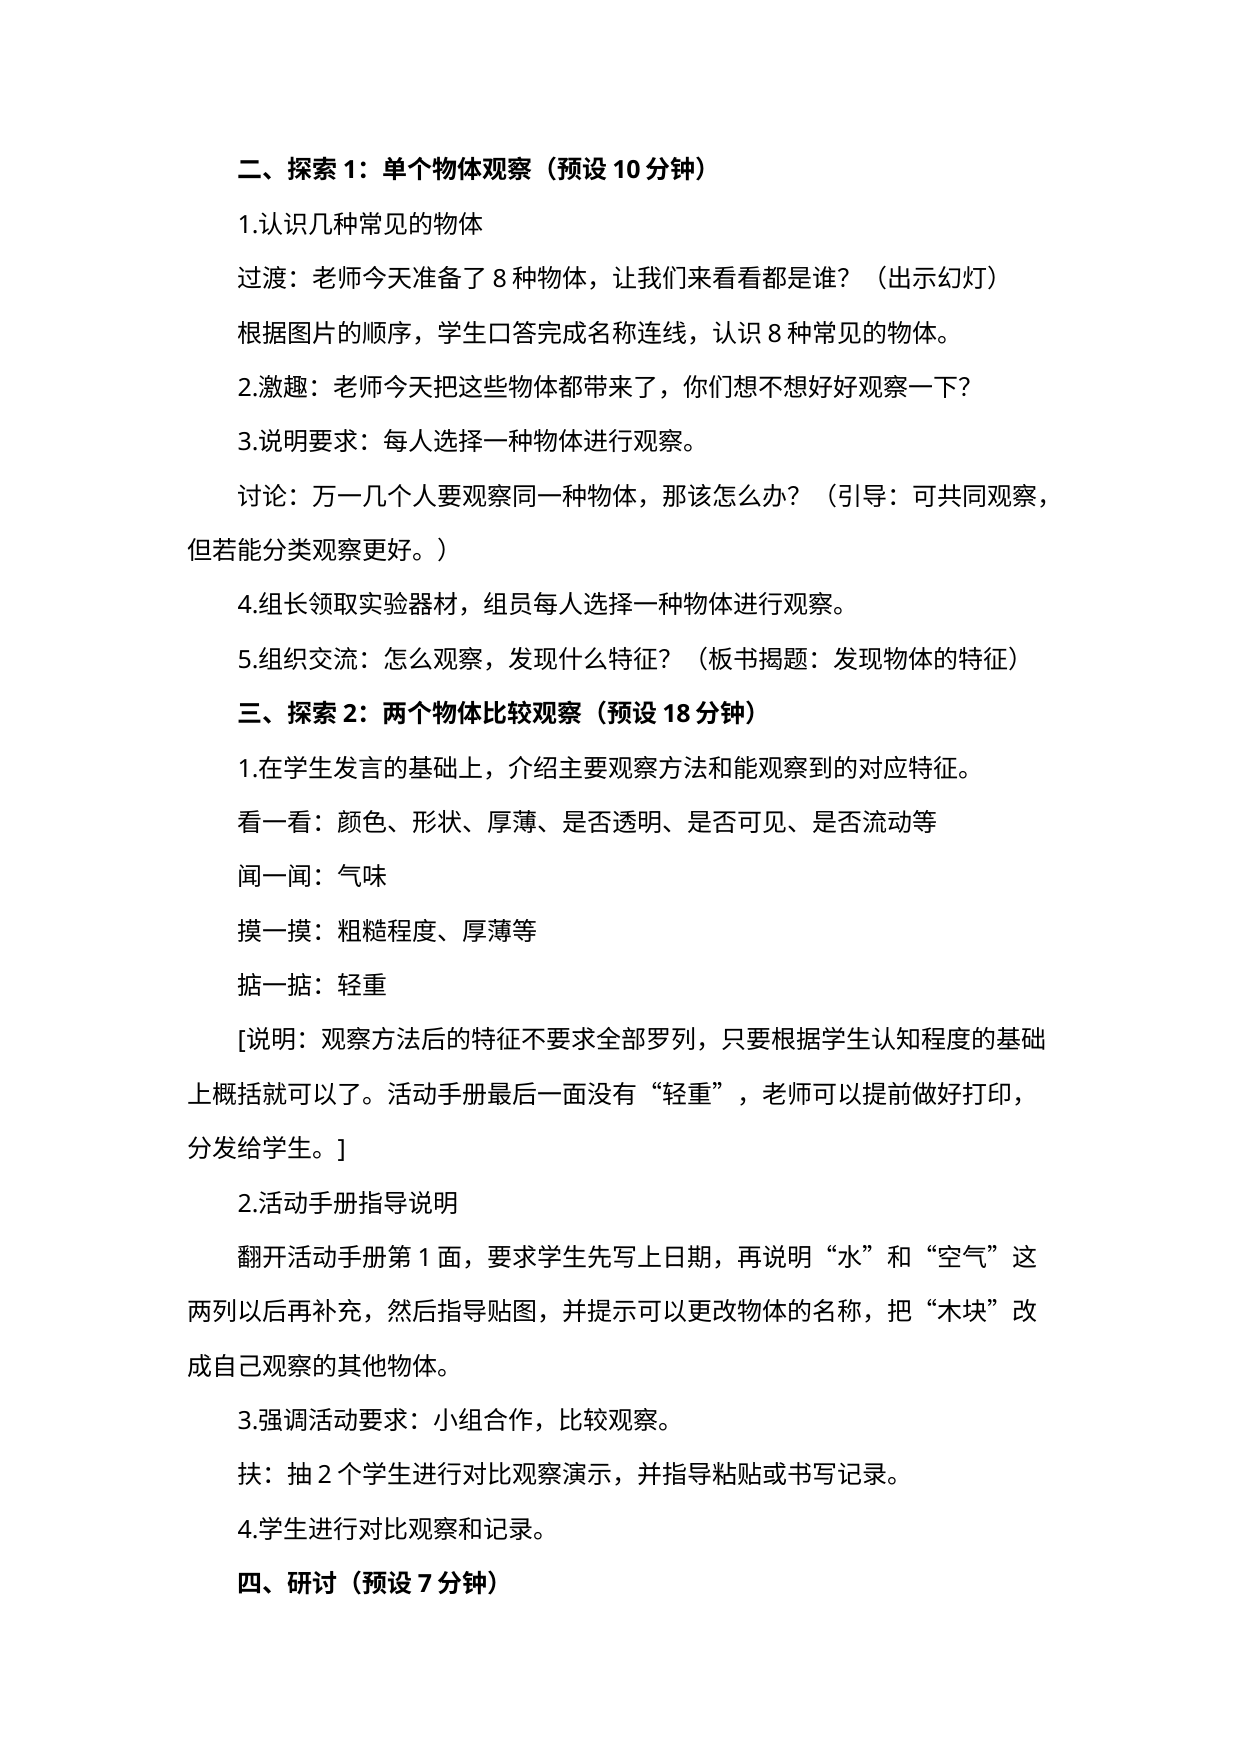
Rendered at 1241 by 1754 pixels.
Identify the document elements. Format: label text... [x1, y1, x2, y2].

text 5.组织交流：怎么观察，发现什么特征？（板书揭题：发现物体的特征） [187, 639, 1053, 676]
text 讨论：万一几个人要观察同一种物体，那该怎么办？（引导：可共同观察，但若能分类观察更好。） [187, 476, 1053, 567]
text 4.组长领取实验器材，组员每人选择一种物体进行观察。 [187, 585, 1053, 621]
text 过渡：老师今天准备了8种物体，让我们来看看都是谁？（出示幻灯） [187, 259, 1053, 295]
text 3.强调活动要求：小组合作，比较观察。 [187, 1401, 1053, 1437]
text 摸一摸：粗糙程度、厚薄等 [187, 911, 1053, 947]
text 1.认识几种常见的物体 [187, 204, 1053, 241]
text 2.激趣：老师今天把这些物体都带来了，你们想不想好好观察一下？ [187, 367, 1053, 404]
text 掂一掂：轻重 [187, 966, 1053, 1002]
text 扶：抽2个学生进行对比观察演示，并指导粘贴或书写记录。 [187, 1455, 1053, 1491]
text 闻一闻：气味 [187, 857, 1053, 893]
text 根据图片的顺序，学生口答完成名称连线，认识8种常见的物体。 [187, 313, 1053, 349]
text 2.活动手册指导说明 [187, 1183, 1053, 1219]
text 四、研讨（预设7分钟） [187, 1564, 1053, 1600]
text [说明：观察方法后的特征不要求全部罗列，只要根据学生认知程度的基础上概括就可以了。活动手册最后一面没有“轻重”，老师可以提前做好打印，分发给学生。] [187, 1020, 1053, 1165]
text 二、探索1：单个物体观察（预设10分钟） [187, 150, 1053, 186]
text 1.在学生发言的基础上，介绍主要观察方法和能观察到的对应特征。 [187, 748, 1053, 784]
text 4.学生进行对比观察和记录。 [187, 1509, 1053, 1546]
text 3.说明要求：每人选择一种物体进行观察。 [187, 422, 1053, 458]
text 看一看：颜色、形状、厚薄、是否透明、是否可见、是否流动等 [187, 802, 1053, 839]
text 三、探索2：两个物体比较观察（预设18分钟） [187, 694, 1053, 730]
text 翻开活动手册第1面，要求学生先写上日期，再说明“水”和“空气”这两列以后再补充，然后指导贴图，并提示可以更改物体的名称，把“木块”改成自己观察的其他物体。 [187, 1237, 1053, 1382]
